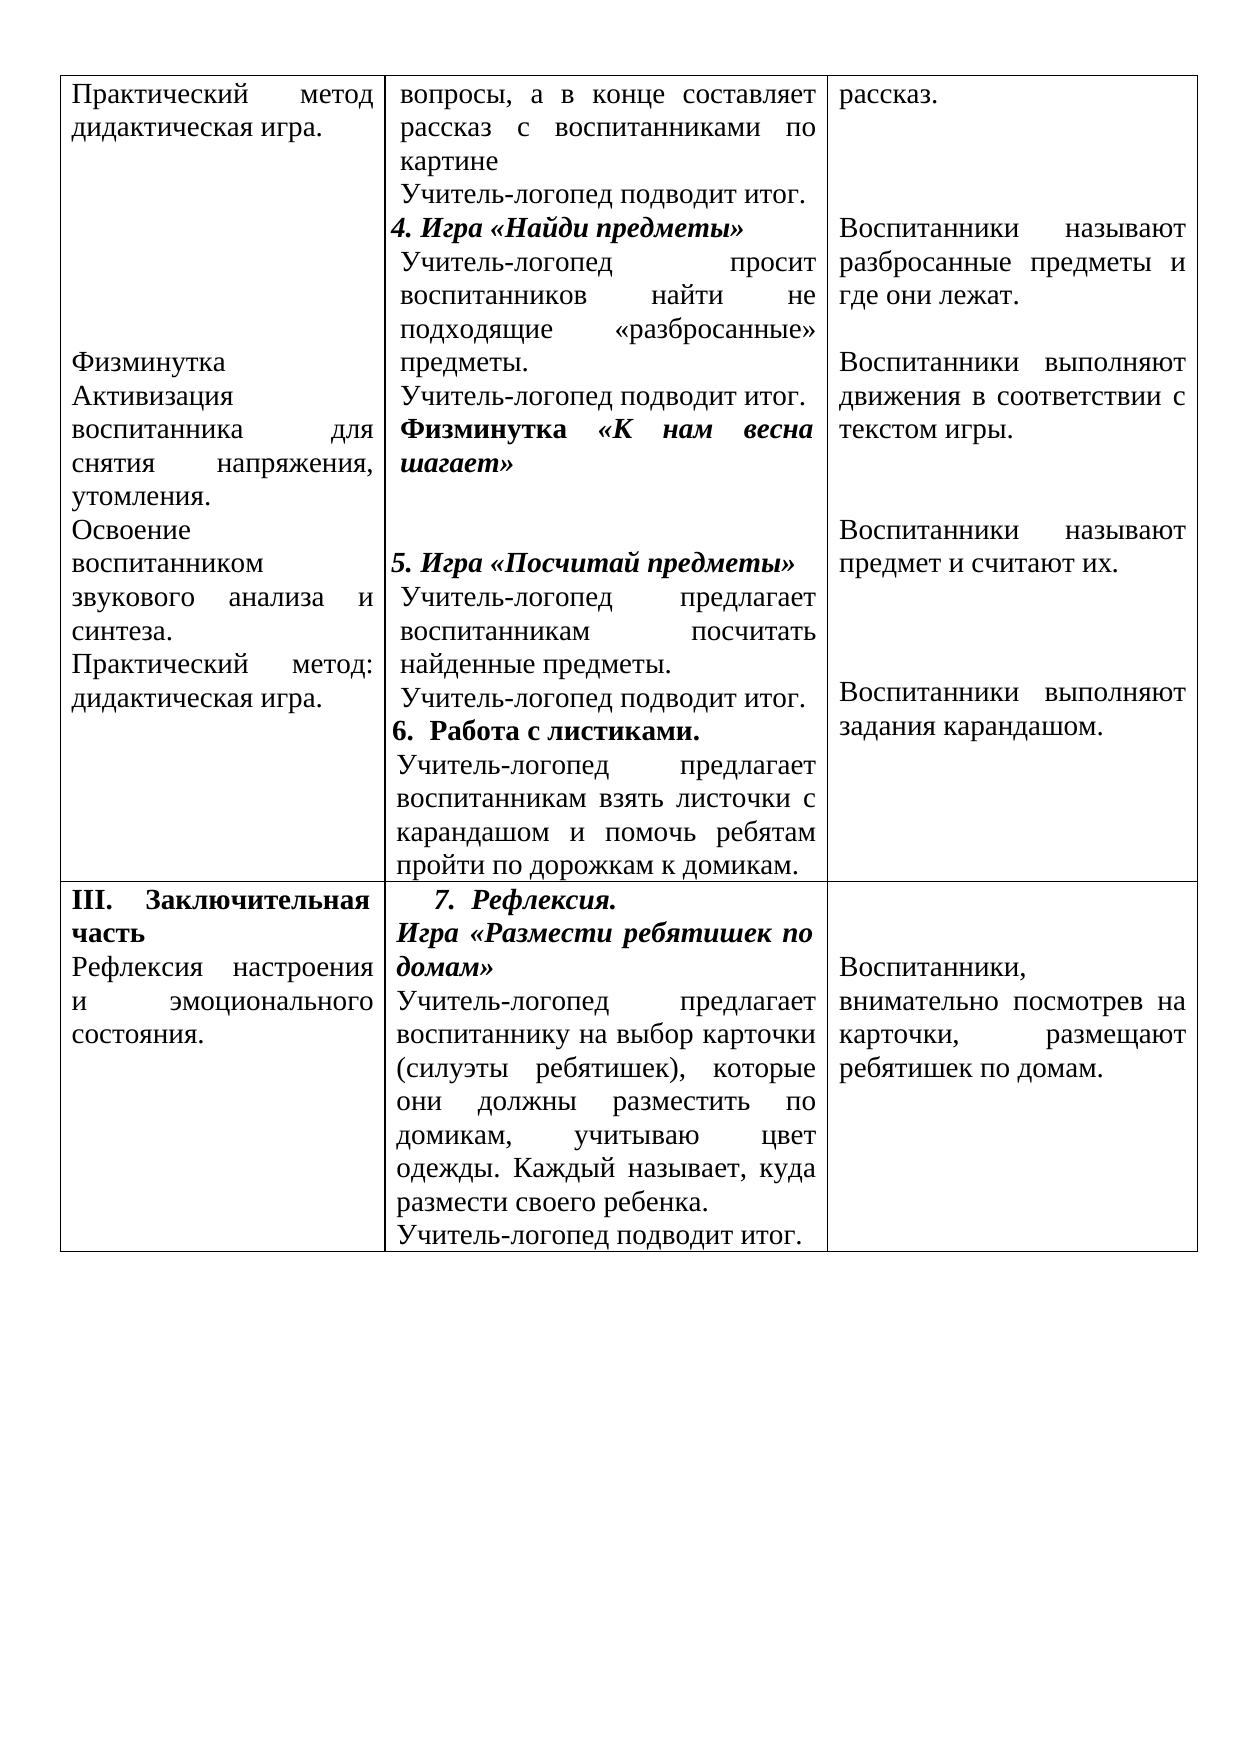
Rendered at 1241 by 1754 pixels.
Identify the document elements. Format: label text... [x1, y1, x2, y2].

table_cell Рефлексия. Игра «Размести ребятишек по домам» Учитель-логопед предлагает воспитаннику на выбор карточки (силуэты ребятишек), которые они должны разместить по домикам, учитываю цвет одежды. Каждый называет, куда размести своего ребенка. Учитель-логопед подводит итог. [386, 882, 827, 1251]
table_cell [386, 76, 827, 881]
table_cell Воспитанники, внимательно посмотрев на карточки, размещают ребятишек по домам. [828, 882, 1197, 1251]
table_cell Заключительная часть Рефлексия настроения и эмоционального состояния. [61, 882, 384, 1251]
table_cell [828, 76, 1197, 881]
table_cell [61, 76, 384, 881]
